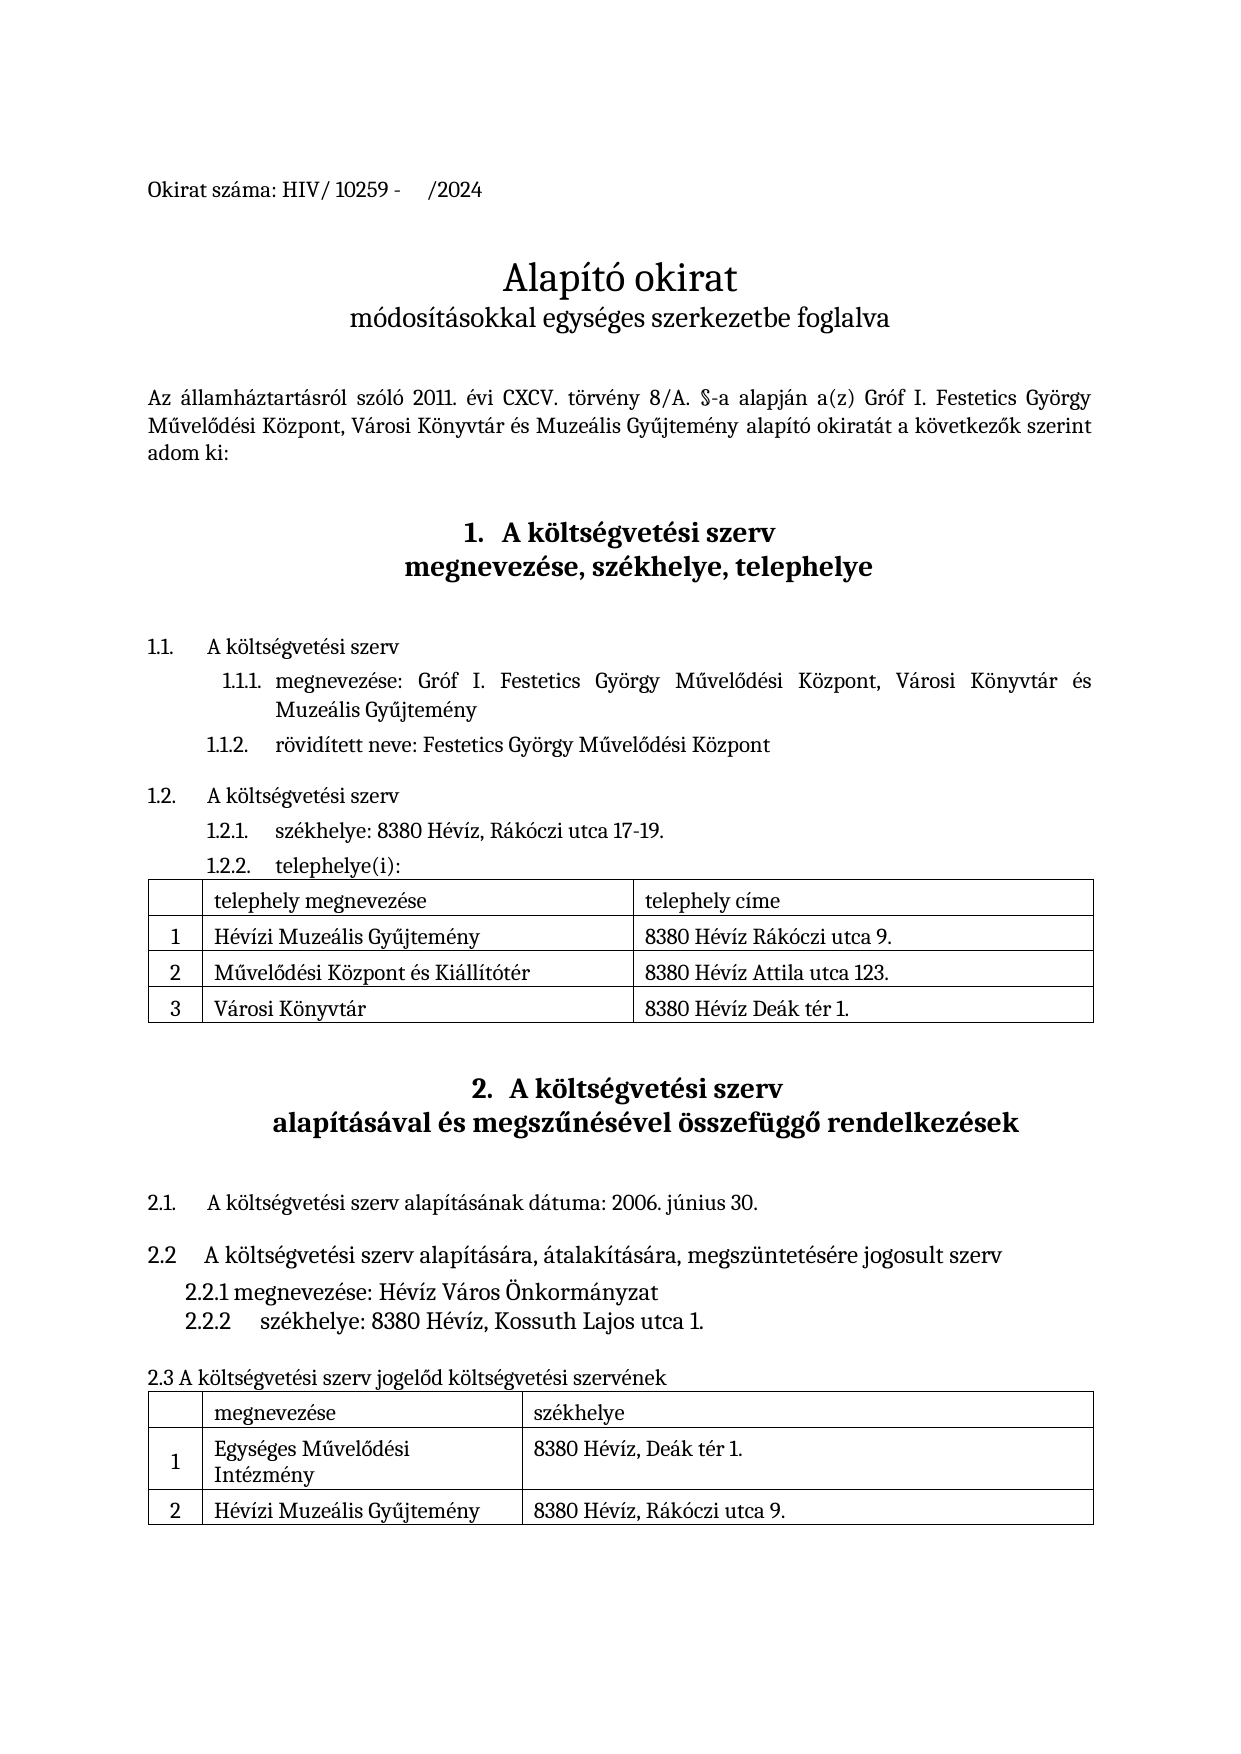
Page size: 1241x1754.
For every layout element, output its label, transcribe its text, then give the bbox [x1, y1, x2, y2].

table_header telephely címe [634, 880, 1093, 914]
table_cell 1 [149, 916, 202, 950]
table_cell 8380 Hévíz Attila utca 123. [634, 951, 1093, 986]
list 2.2.1 megnevezése: Hévíz Város Önkormányzat [185, 1278, 1093, 1307]
table_cell 2 [149, 951, 202, 986]
list A költségvetési szerv alapításával és megszűnésével összefüggő rendelkezések [148, 1073, 1107, 1140]
text Alapító okirat módosításokkal egységes szerkezetbe foglalva [148, 253, 1092, 335]
table_header [149, 880, 202, 914]
table_cell Művelődési Központ és Kiállítótér [203, 951, 633, 986]
table_cell Városi Könyvtár [203, 987, 633, 1022]
table_cell Hévízi Muzeális Gyűjtemény [203, 1490, 522, 1524]
table_cell 8380 Hévíz, Deák tér 1. [523, 1428, 1093, 1489]
table_cell 8380 Hévíz Rákóczi utca 9. [634, 916, 1093, 950]
table_cell 8380 Hévíz, Rákóczi utca 9. [523, 1490, 1093, 1524]
table_cell Hévízi Muzeális Gyűjtemény [203, 916, 633, 950]
text Az államháztartásról szóló 2011. évi CXCV. törvény 8/A. §-a alapján a(z) Gróf I. Festetics György Művelődési Központ, Városi Könyvtár és Muzeális Gyűjtemény alapító okiratát a következők szerint adom ki: [148, 385, 1092, 466]
text 2.2 A költségvetési szerv alapítására, átalakítására, megszüntetésére jogosult szerv [148, 1241, 1093, 1270]
list A költségvetési szerv megnevezése, székhelye, telephelye [148, 516, 1093, 583]
list megnevezése: Gróf I. Festetics György Művelődési Központ, Városi Könyvtár és Muzeális Gyűjtemény [223, 668, 1093, 723]
list A költségvetési szerv [148, 633, 1093, 660]
list telephelye(i): [207, 852, 1093, 879]
list A költségvetési szerv [148, 783, 1093, 809]
list rövidített neve: Festetics György Művelődési Központ [207, 732, 1093, 758]
list A költségvetési szerv alapításának dátuma: 2006. június 30. [148, 1190, 1093, 1216]
list székhelye: 8380 Hévíz, Rákóczi utca 17-19. [207, 818, 1093, 844]
table_cell 8380 Hévíz Deák tér 1. [634, 987, 1093, 1022]
list székhelye: 8380 Hévíz, Kossuth Lajos utca 1. [185, 1307, 1093, 1336]
table_cell 2 [149, 1490, 202, 1524]
table_header [149, 1392, 202, 1427]
list 2.3 A költségvetési szerv jogelőd költségvetési szervének [148, 1364, 1093, 1391]
table_header telephely megnevezése [203, 880, 633, 914]
table_cell 3 [149, 987, 202, 1022]
table_cell Egységes Művelődési Intézmény [203, 1428, 522, 1489]
table_header székhelye [523, 1392, 1093, 1427]
table_cell 1 [149, 1428, 202, 1489]
table_header megnevezése [203, 1392, 522, 1427]
text Okirat száma: HIV/ 10259 - /2024 [148, 177, 1092, 203]
